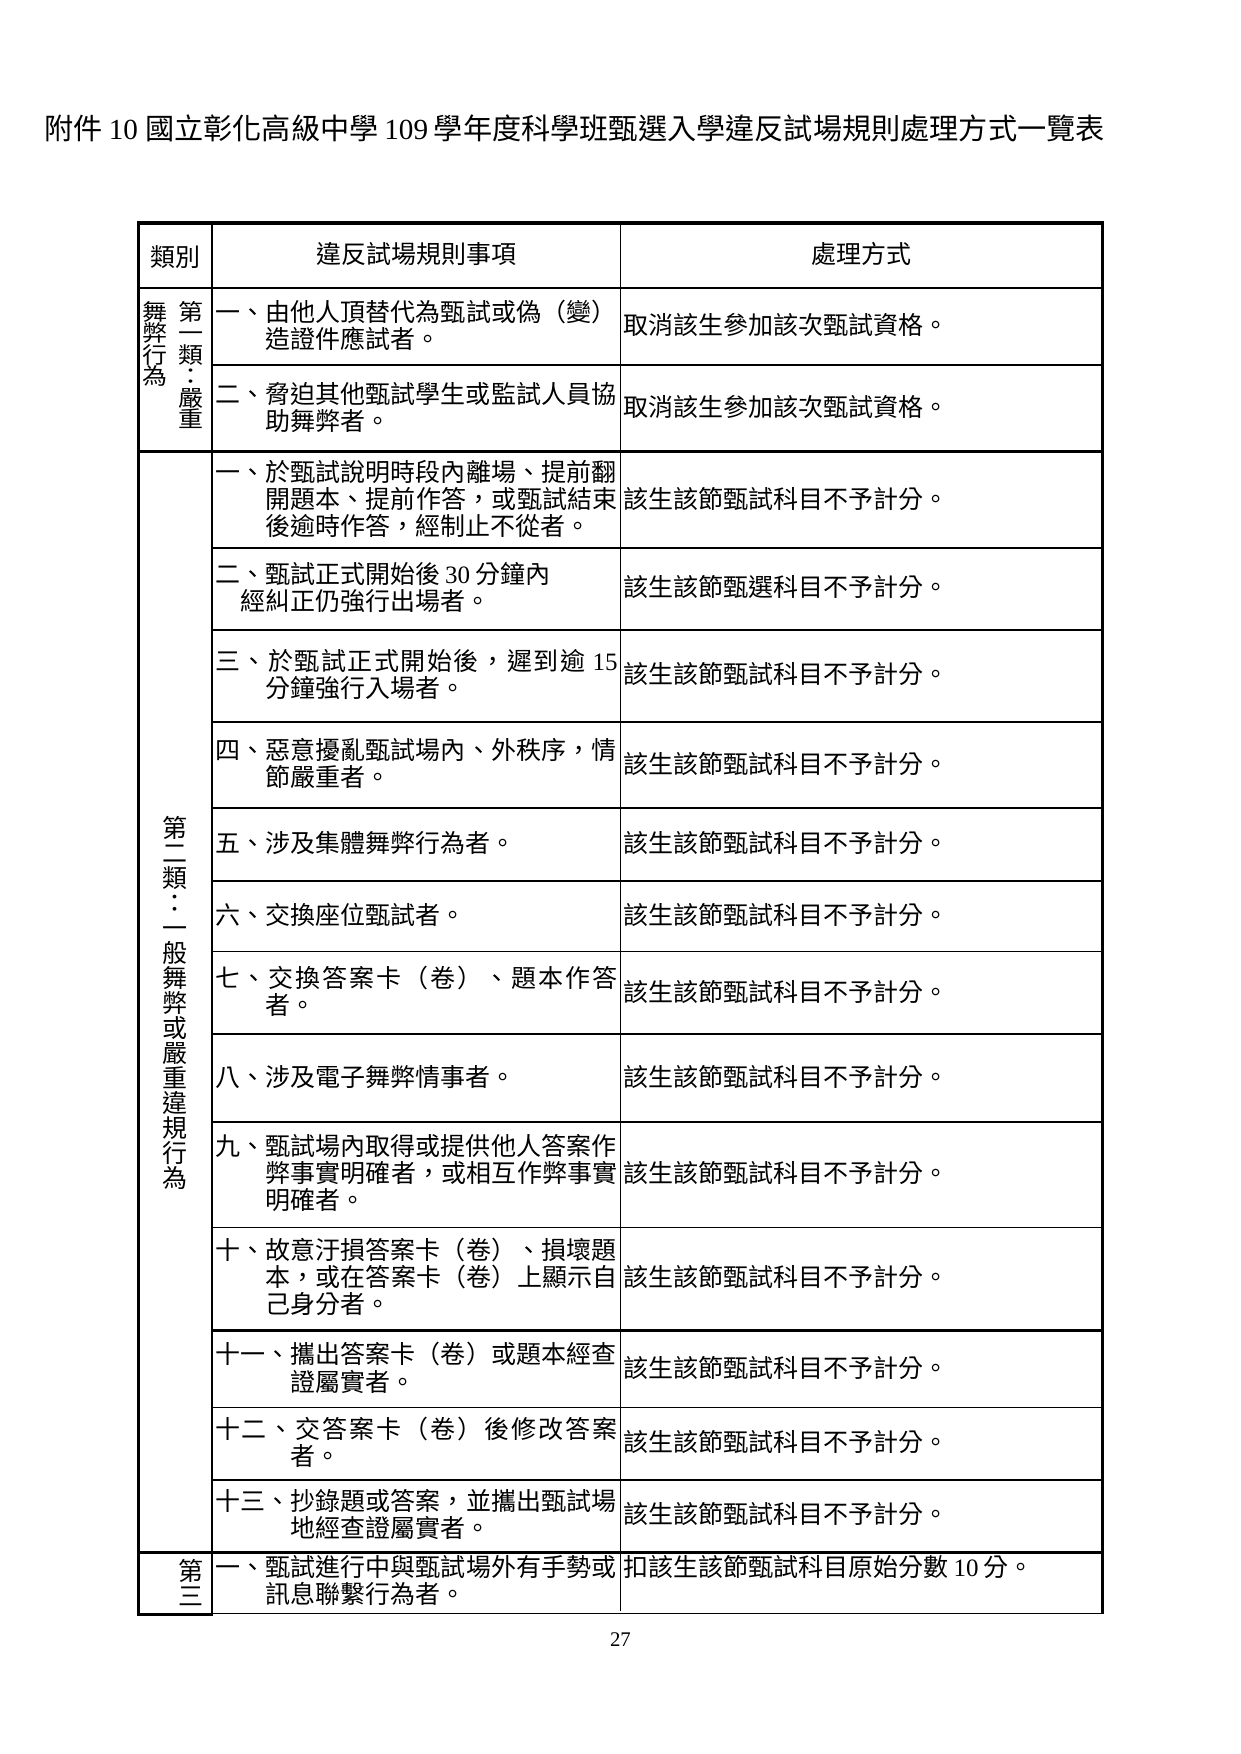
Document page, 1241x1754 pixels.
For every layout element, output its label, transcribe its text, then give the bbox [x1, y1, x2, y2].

table_cell 該生該節甄試科目不予計分。 [621, 1408, 1101, 1479]
table_cell 該生該節甄試科目不予計分。 [621, 1332, 1101, 1407]
table_cell 該生該節甄試科目不予計分。 [621, 1123, 1101, 1226]
table_header 違反試場規則事項 [213, 225, 620, 287]
table_cell 三、於甄試正式開始後，遲到逾15分鐘強行入場者。 [213, 631, 620, 721]
table_cell 一、於甄試說明時段內離場、提前翻開題本、提前作答，或甄試結束後逾時作答，經制止不從者。 [213, 453, 620, 547]
table_cell 十、故意汙損答案卡（卷）、損壞題本，或在答案卡（卷）上顯示自己身分者。 [213, 1228, 620, 1329]
table_cell 四、惡意擾亂甄試場內、外秩序，情節嚴重者。 [213, 723, 620, 807]
table_cell 取消該生參加該次甄試資格。 [621, 289, 1101, 364]
table_cell 該生該節甄試科目不予計分。 [621, 1481, 1101, 1551]
table_header 處理方式 [621, 225, 1101, 287]
table_cell 十三、抄錄題或答案，並攜出甄試場地經查證屬實者。 [213, 1481, 620, 1551]
table_cell 該生該節甄試科目不予計分。 [621, 809, 1101, 880]
table_cell 九、甄試場內取得或提供他人答案作弊事實明確者，或相互作弊事實明確者。 [213, 1123, 620, 1226]
table_cell 第一類：嚴重舞弊行為 [140, 289, 211, 450]
table_cell 五、涉及集體舞弊行為者。 [213, 809, 620, 880]
table_cell 第三類：一般違規行為 [140, 1554, 211, 1612]
table_cell 該生該節甄試科目不予計分。 [621, 1228, 1101, 1329]
table_cell 該生該節甄試科目不予計分。 [621, 723, 1101, 807]
table_cell 取消該生參加該次甄試資格。 [621, 366, 1101, 450]
table_cell 二、甄試正式開始後30分鐘內 經糾正仍強行出場者。 [213, 549, 620, 629]
table_cell 一、甄試進行中與甄試場外有手勢或訊息聯繫行為者。 [213, 1554, 620, 1612]
table_cell 該生該節甄選科目不予計分。 [621, 549, 1101, 629]
table_cell 十一、攜出答案卡（卷）或題本經查證屬實者。 [213, 1332, 620, 1407]
table_header 類別 [140, 225, 211, 287]
table_cell 六、交換座位甄試者。 [213, 882, 620, 951]
table_cell 二、脅迫其他甄試學生或監試人員協助舞弊者。 [213, 366, 620, 450]
table_cell 該生該節甄試科目不予計分。 [621, 882, 1101, 951]
table_cell 扣該生該節甄試科目原始分數10分。 [620, 1554, 1101, 1612]
table_cell 該生該節甄試科目不予計分。 [621, 453, 1101, 547]
table_cell 第二類：一般舞弊或嚴重違規行為 [140, 453, 211, 1551]
text 附件10 國立彰化高級中學109學年度科學班甄選入學違反試場規則處理方式一覽表 [44, 89, 1122, 164]
table_cell 十二、交答案卡（卷）後修改答案者。 [213, 1408, 620, 1479]
table_cell 該生該節甄試科目不予計分。 [621, 1035, 1101, 1121]
table_cell 該生該節甄試科目不予計分。 [621, 952, 1101, 1033]
table_cell 該生該節甄試科目不予計分。 [621, 631, 1101, 721]
table_cell 一、由他人頂替代為甄試或偽（變）造證件應試者。 [213, 289, 620, 364]
table_cell 七、交換答案卡（卷）、題本作答者。 [213, 952, 620, 1033]
table_cell 八、涉及電子舞弊情事者。 [213, 1035, 620, 1121]
